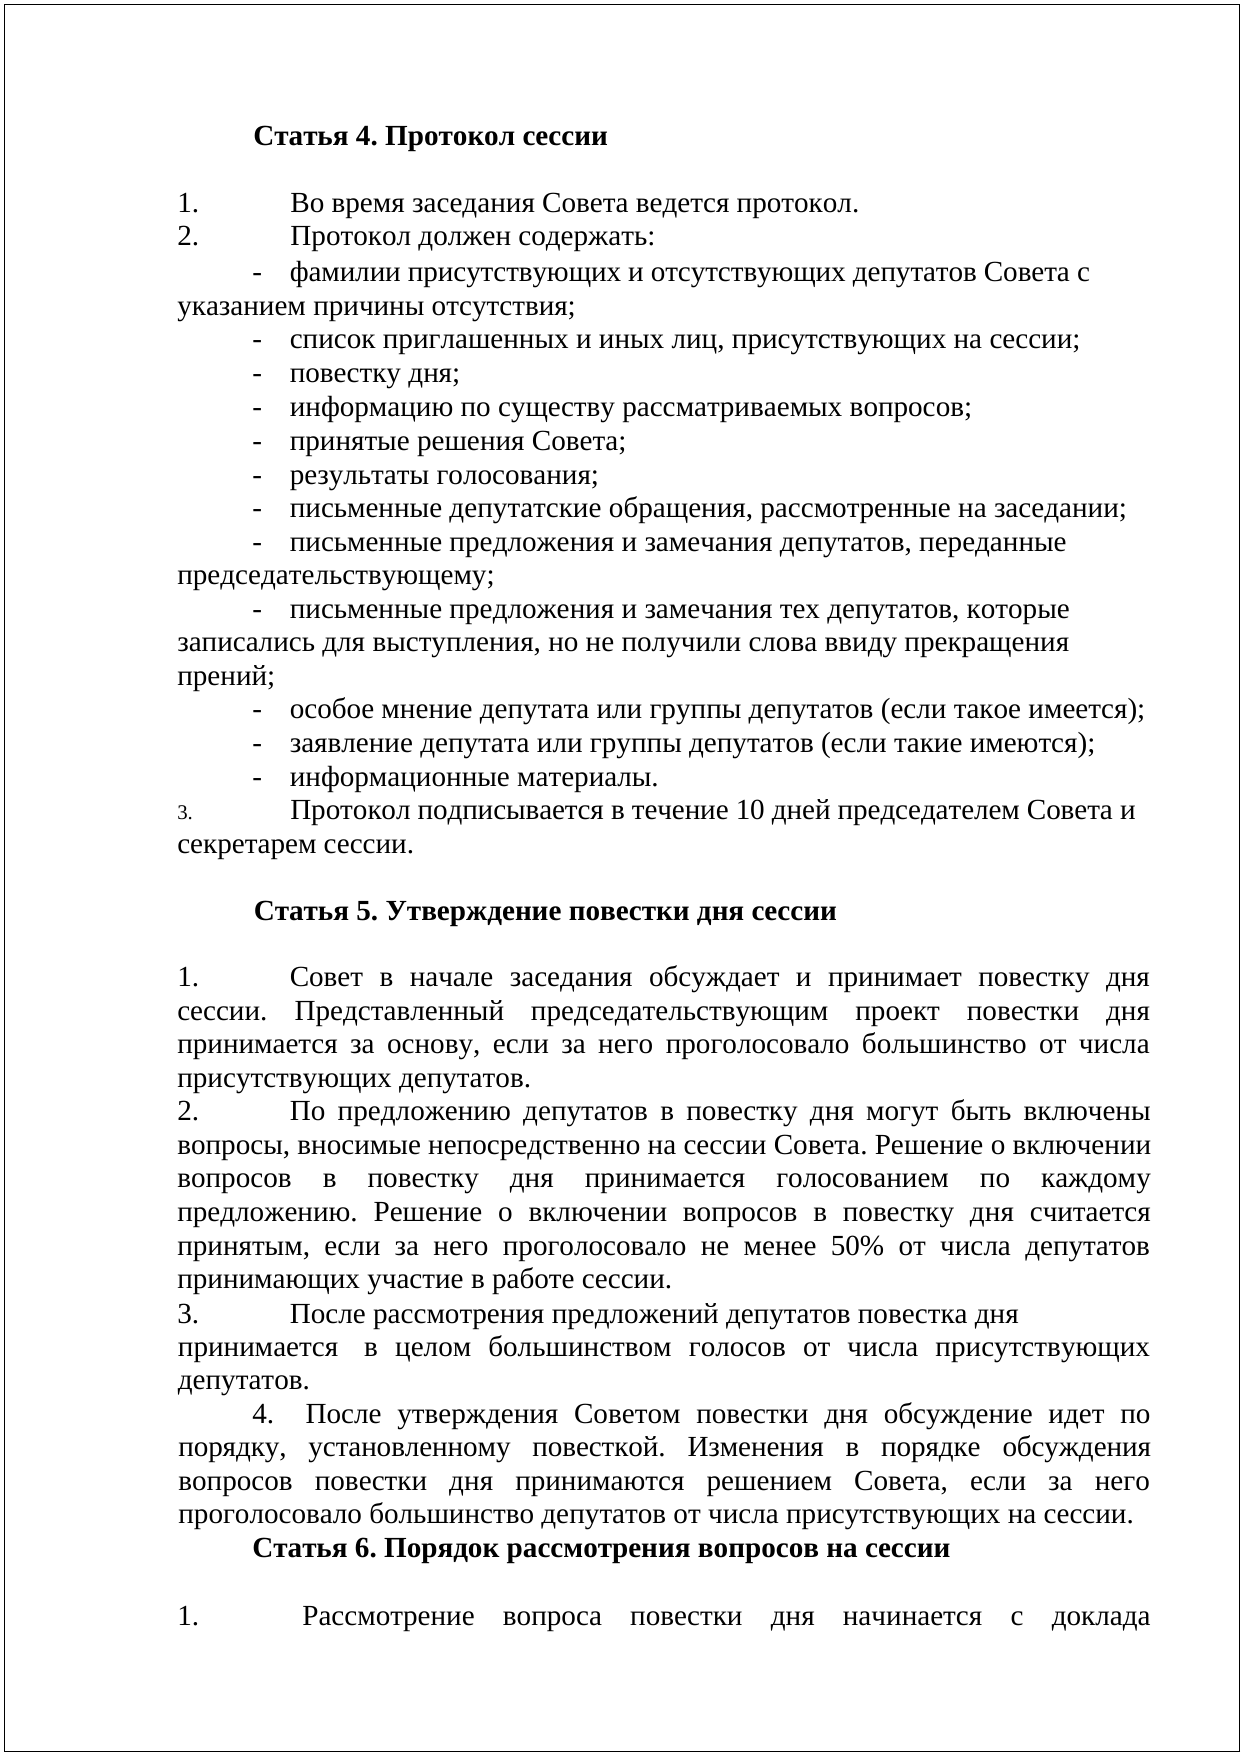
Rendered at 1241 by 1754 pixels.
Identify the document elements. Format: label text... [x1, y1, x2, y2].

list Протокол должен содержать: [177, 219, 1152, 253]
list По предложению депутатов в повестку дня могут быть включены вопросы, вносимые непосредственно на сессии Совета. Решение о включении вопросов в повестку дня принимается голосованием по каждому предложению. Решение о включении вопросов в повестку дня считается принятым, если за него проголосовало не менее 50% от числа депутатов принимающих участие в работе сессии. [177, 1094, 1152, 1295]
text принимается в целом большинством голосов от числа присутствующих депутатов. [178, 1329, 1152, 1396]
text Статья 6. Порядок рассмотрения вопросов на сессии [178, 1531, 1152, 1564]
list особое мнение депутата или группы депутатов (если такое имеется); [252, 692, 1152, 726]
list информационные материалы. [252, 759, 1152, 793]
list принятые решения Совета; [252, 423, 1152, 457]
list список приглашенных и иных лиц, присутствующих на сессии; [252, 322, 1152, 356]
text 4. После утверждения Советом повестки дня обсуждение идет по порядку, установленному повесткой. Изменения в порядке обсуждения вопросов повестки дня принимаются решением Совета, если за него проголосовало большинство депутатов от числа присутствующих на сессии. [178, 1396, 1152, 1531]
list После рассмотрения предложений депутатов повестка дня [177, 1296, 1152, 1329]
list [177, 1598, 1152, 1632]
list письменные предложения и замечания депутатов, переданные председательствующему; [177, 524, 1100, 591]
text Статья 5. Утверждение повестки дня сессии [253, 893, 1152, 927]
list Протокол подписывается в течение 10 дней председателем Совета и секретарем сессии. [177, 793, 1152, 860]
list повестку дня; [252, 356, 1152, 389]
list Во время заседания Совета ведется протокол. [177, 186, 1152, 219]
list письменные предложения и замечания тех депутатов, которые записались для выступления, но не получили слова ввиду прекращения прений; [177, 591, 1152, 692]
list письменные депутатские обращения, рассмотренные на заседании; [252, 491, 1152, 524]
text Статья 4. Протокол сессии [253, 118, 1152, 152]
list Совет в начале заседания обсуждает и принимает повестку дня сессии. Представленный председательствующим проект повестки дня принимается за основу, если за него проголосовало большинство от числа присутствующих депутатов. [177, 960, 1151, 1094]
list фамилии присутствующих и отсутствующих депутатов Совета с указанием причины отсутствия; [177, 255, 1100, 322]
list заявление депутата или группы депутатов (если такие имеются); [252, 726, 1152, 759]
list результаты голосования; [252, 457, 1152, 491]
list информацию по существу рассматриваемых вопросов; [252, 390, 1152, 423]
